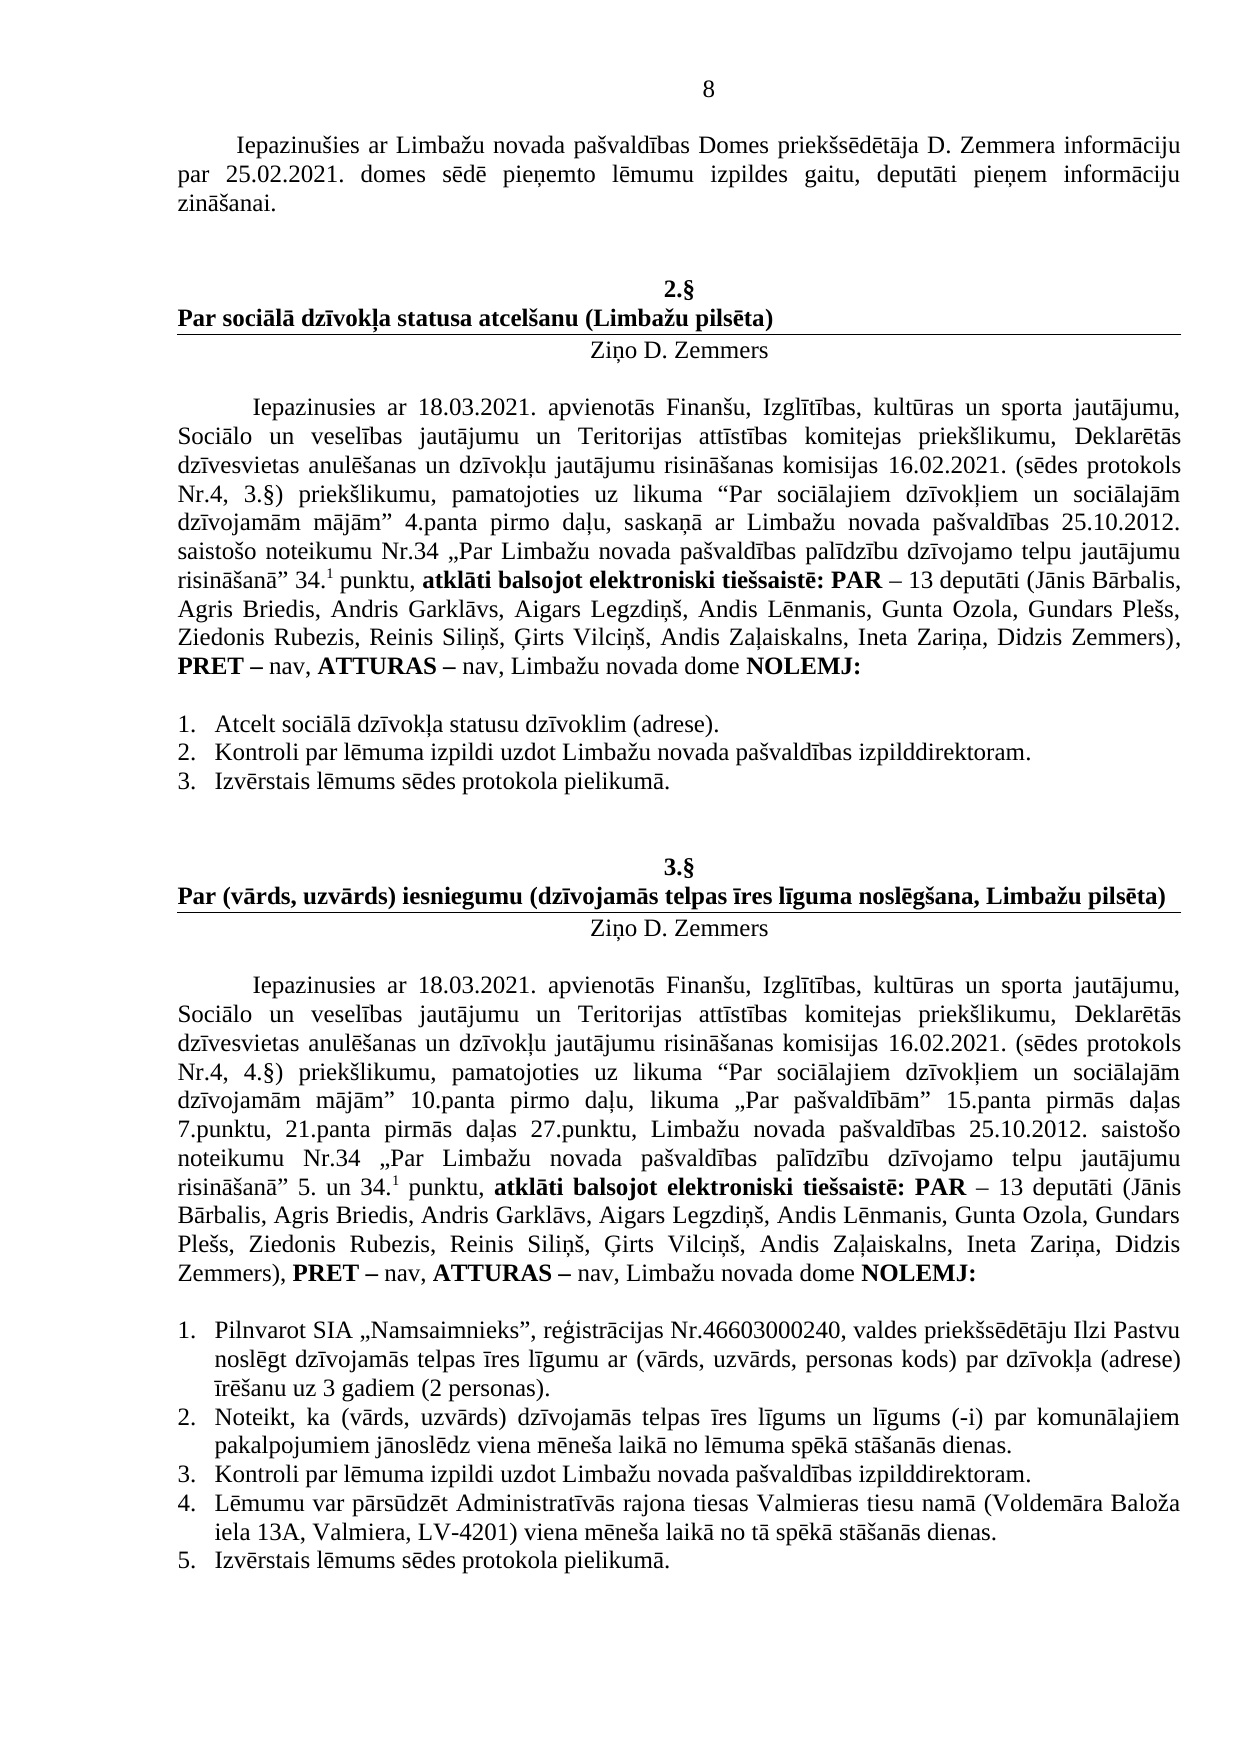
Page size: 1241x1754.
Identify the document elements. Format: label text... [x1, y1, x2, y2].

list Izvērstais lēmums sēdes protokola pielikumā. [177, 1546, 1181, 1574]
list Izvērstais lēmums sēdes protokola pielikumā. [177, 766, 1181, 795]
text Ziņo D. Zemmers [177, 335, 1181, 364]
text Iepazinusies ar 18.03.2021. apvienotās Finanšu, Izglītības, kultūras un sporta jautājumu, Sociālo un veselības jautājumu un Teritorijas attīstības komitejas priekšlikumu, Deklarētās dzīvesvietas anulēšanas un dzīvokļu jautājumu risināšanas komisijas 16.02.2021. (sēdes protokols Nr.4, 3.§) priekšlikumu, pamatojoties uz likuma “Par sociālajiem dzīvokļiem un sociālajām dzīvojamām mājām” 4.panta pirmo daļu, saskaņā ar Limbažu novada pašvaldības 25.10.2012. saistošo noteikumu Nr.34 „Par Limbažu novada pašvaldības palīdzību dzīvojamo telpu jautājumu risināšanā” 34.1 punktu, atklāti balsojot elektroniski tiešsaistē: PAR – 13 deputāti (Jānis Bārbalis, Agris Briedis, Andris Garklāvs, Aigars Legzdiņš, Andis Lēnmanis, Gunta Ozola, Gundars Plešs, Ziedonis Rubezis, Reinis Siliņš, Ģirts Vilciņš, Andis Zaļaiskalns, Ineta Zariņa, Didzis Zemmers), PRET – nav, ATTURAS – nav, Limbažu novada dome NOLEMJ: [177, 392, 1181, 680]
text Par (vārds, uzvārds) iesniegumu (dzīvojamās telpas īres līguma noslēgšana, Limbažu pilsēta) [177, 881, 1181, 912]
text Par sociālā dzīvokļa statusa atcelšanu (Limbažu pilsēta) [177, 303, 1181, 334]
list Noteikt, ka (vārds, uzvārds) dzīvojamās telpas īres līgums un līgums (-i) par komunālajiem pakalpojumiem jānoslēdz viena mēneša laikā no lēmuma spēkā stāšanās dienas. [177, 1402, 1181, 1459]
text Ziņo D. Zemmers [177, 913, 1181, 942]
subtitle 3.§ [177, 852, 1181, 881]
list Kontroli par lēmuma izpildi uzdot Limbažu novada pašvaldības izpilddirektoram. [177, 1459, 1181, 1488]
list Pilnvarot SIA „Namsaimnieks”, reģistrācijas Nr.46603000240, valdes priekšsēdētāju Ilzi Pastvu noslēgt dzīvojamās telpas īres līgumu ar (vārds, uzvārds, personas kods) par dzīvokļa (adrese) īrēšanu uz 3 gadiem (2 personas). [177, 1316, 1181, 1402]
text Iepazinusies ar 18.03.2021. apvienotās Finanšu, Izglītības, kultūras un sporta jautājumu, Sociālo un veselības jautājumu un Teritorijas attīstības komitejas priekšlikumu, Deklarētās dzīvesvietas anulēšanas un dzīvokļu jautājumu risināšanas komisijas 16.02.2021. (sēdes protokols Nr.4, 4.§) priekšlikumu, pamatojoties uz likuma “Par sociālajiem dzīvokļiem un sociālajām dzīvojamām mājām” 10.panta pirmo daļu, likuma „Par pašvaldībām” 15.panta pirmās daļas 7.punktu, 21.panta pirmās daļas 27.punktu, Limbažu novada pašvaldības 25.10.2012. saistošo noteikumu Nr.34 „Par Limbažu novada pašvaldības palīdzību dzīvojamo telpu jautājumu risināšanā” 5. un 34.1 punktu, atklāti balsojot elektroniski tiešsaistē: PAR – 13 deputāti (Jānis Bārbalis, Agris Briedis, Andris Garklāvs, Aigars Legzdiņš, Andis Lēnmanis, Gunta Ozola, Gundars Plešs, Ziedonis Rubezis, Reinis Siliņš, Ģirts Vilciņš, Andis Zaļaiskalns, Ineta Zariņa, Didzis Zemmers), PRET – nav, ATTURAS – nav, Limbažu novada dome NOLEMJ: [177, 971, 1181, 1287]
list Kontroli par lēmuma izpildi uzdot Limbažu novada pašvaldības izpilddirektoram. [177, 737, 1181, 766]
text Iepazinušies ar Limbažu novada pašvaldības Domes priekšsēdētāja D. Zemmera informāciju par 25.02.2021. domes sēdē pieņemto lēmumu izpildes gaitu, deputāti pieņem informāciju zināšanai. [177, 131, 1181, 217]
subtitle 2.§ [177, 274, 1181, 303]
list Atcelt sociālā dzīvokļa statusu dzīvoklim (adrese). [177, 709, 1181, 737]
list Lēmumu var pārsūdzēt Administratīvās rajona tiesas Valmieras tiesu namā (Voldemāra Baloža iela 13A, Valmiera, LV-4201) viena mēneša laikā no tā spēkā stāšanās dienas. [177, 1488, 1181, 1546]
